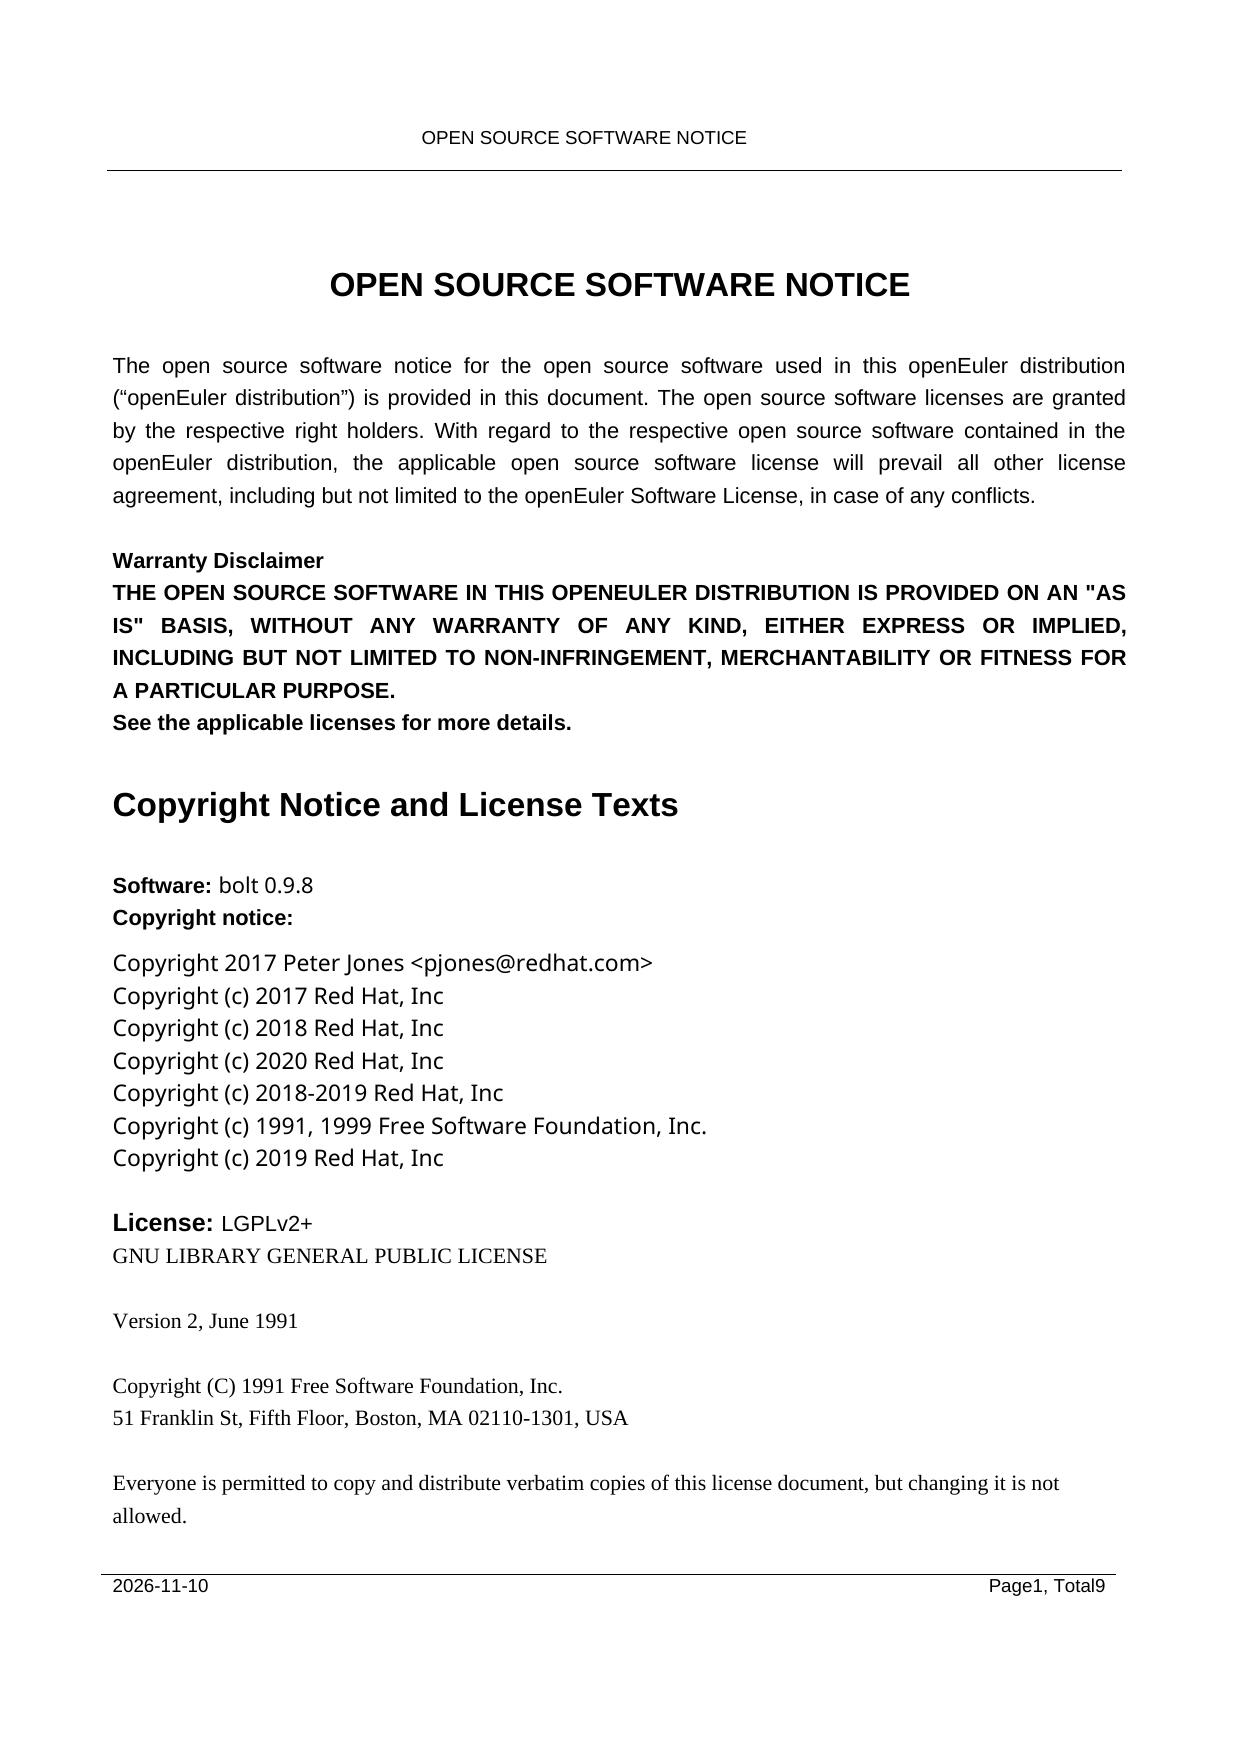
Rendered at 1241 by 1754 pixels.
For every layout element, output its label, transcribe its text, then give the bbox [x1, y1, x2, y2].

text OPEN SOURCE SOFTWARE NOTICE [112, 251, 1128, 316]
title Software: bolt 0.9.8 [112, 869, 1128, 901]
text THE OPEN SOURCE SOFTWARE IN THIS OPENEULER DISTRIBUTION IS PROVIDED ON AN "AS IS" BASIS, WITHOUT ANY WARRANTY OF ANY KIND, EITHER EXPRESS OR IMPLIED, INCLUDING BUT NOT LIMITED TO NON-INFRINGEMENT, MERCHANTABILITY OR FITNESS FOR A PARTICULAR PURPOSE. See the applicable licenses for more details. [112, 576, 1128, 739]
text The open source software notice for the open source software used in this openEuler distribution (“openEuler distribution”) is provided in this document. The open source software licenses are granted by the respective right holders. With regard to the respective open source software contained in the openEuler distribution, the applicable open source software license will prevail all other license agreement, including but not limited to the openEuler Software License, in case of any conflicts. [112, 349, 1128, 511]
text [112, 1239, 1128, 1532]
text Warranty Disclaimer [112, 544, 1128, 576]
text License: LGPLv2+ [112, 1207, 1128, 1239]
text Copyright 2017 Peter Jones <pjones@redhat.com> Copyright (c) 2017 Red Hat, Inc Copyright (c) 2018 Red Hat, Inc Copyright (c) 2020 Red Hat, Inc Copyright (c) 2018-2019 Red Hat, Inc Copyright (c) 1991, 1999 Free Software Foundation, Inc. Copyright (c) 2019 Red Hat, Inc [112, 947, 1128, 1207]
text Copyright notice: [112, 901, 1128, 934]
text Copyright Notice and License Texts [112, 771, 1128, 836]
